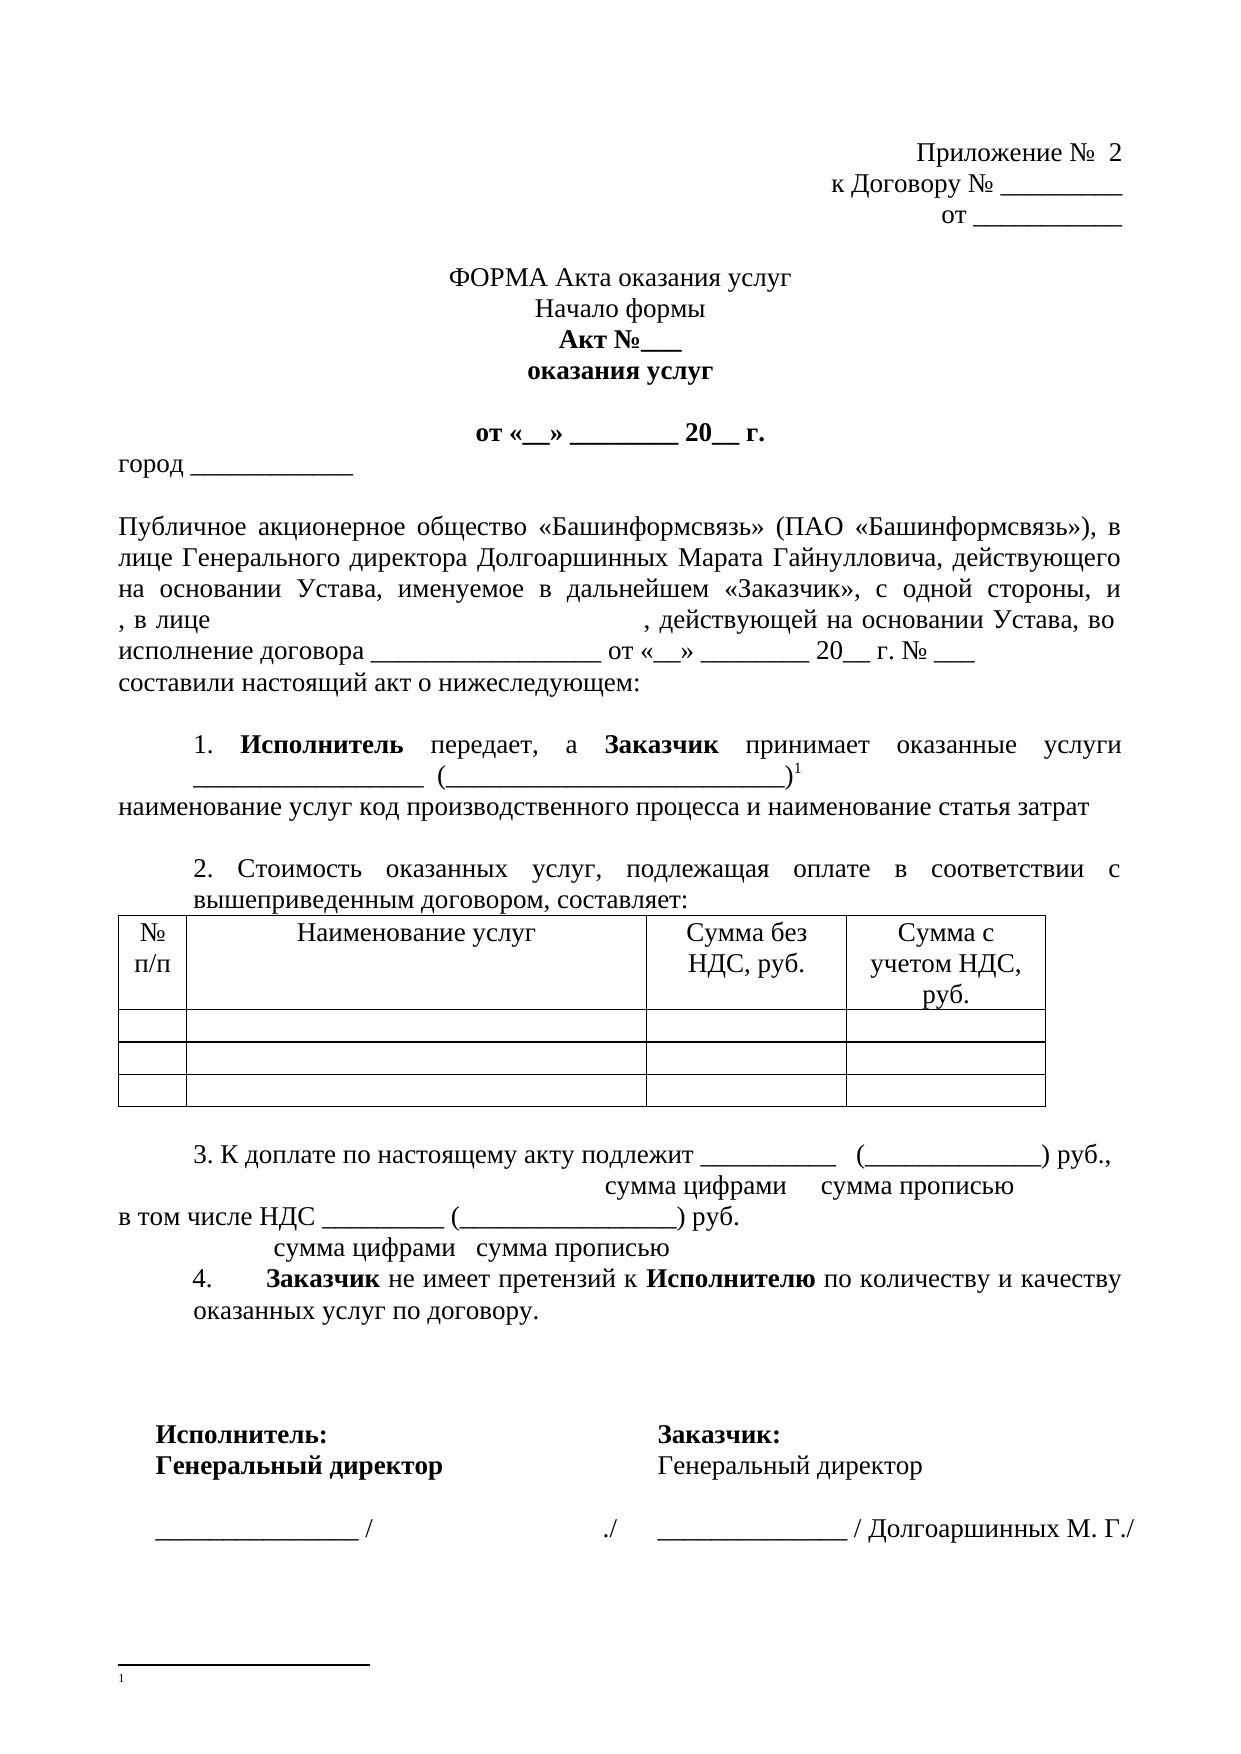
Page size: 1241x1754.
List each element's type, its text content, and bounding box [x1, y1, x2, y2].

list Заказчик не имеет претензий к Исполнителю по количеству и качеству оказанных услуг по договору. [192, 1263, 1122, 1325]
text 3. К доплате по настоящему акту подлежит __________ (_____________) руб., [193, 1138, 1122, 1169]
table_cell [187, 1075, 646, 1106]
table_cell [647, 1075, 846, 1106]
text 2. Стоимость оказанных услуг, подлежащая оплате в соответствии с вышеприведенным договором, составляет: [193, 852, 1122, 915]
text наименование услуг код производственного процесса и наименование статья затрат [118, 790, 1122, 821]
table_cell [647, 1010, 846, 1041]
table_header Наименование услуг [187, 916, 646, 1009]
text Публичное акционерное общество «Башинформсвязь» (ПАО «Башинформсвязь»), в лице Генерального директора Долгоаршинных Марата Гайнулловича, действующего на основании Устава, именуемое в дальнейшем «Заказчик», с одной стороны, и , в лице , действующей на основании Устава, во исполнение договора _________________ от «__» ________ 20__ г. № ___ [118, 510, 1122, 666]
table_cell [847, 1075, 1045, 1106]
text в том числе НДС _________ (________________) руб. [118, 1200, 1122, 1231]
text сумма цифрами сумма прописью [118, 1231, 1122, 1263]
text оказания услуг [118, 354, 1122, 385]
table_cell [119, 1075, 186, 1106]
table_header Сумма без НДС, руб. [647, 916, 846, 1009]
text Приложение № 2 [118, 136, 1122, 167]
table_cell [847, 1010, 1045, 1041]
table_cell [847, 1043, 1045, 1074]
text составили настоящий акт о нижеследующем: [118, 666, 1122, 697]
text ФОРМА Акта оказания услуг [118, 261, 1122, 292]
text к Договору № _________ [118, 167, 1122, 198]
table_cell [187, 1010, 646, 1041]
text город ____________ [118, 448, 1122, 479]
table_header № п/п [119, 916, 186, 1009]
text Акт №___ [118, 323, 1122, 354]
table_header Сумма с учетом НДС, руб. [847, 916, 1045, 1009]
text 1. Исполнитель передает, а Заказчик принимает оказанные услуги _________________ (_________________________) [193, 728, 1122, 790]
table_cell [119, 1043, 186, 1074]
table_cell [187, 1043, 646, 1074]
text сумма цифрами сумма прописью [118, 1169, 1122, 1200]
table_header Исполнитель: Генеральный директор _______________ / ./ [144, 1418, 646, 1555]
text от «__» ________ 20__ г. [118, 416, 1122, 448]
table_cell [119, 1010, 186, 1041]
table_header Заказчик: Генеральный директор ______________ / Долгоаршинных М. Г./ [646, 1418, 1178, 1555]
table_cell [647, 1043, 846, 1074]
text Начало формы [118, 292, 1122, 323]
text от ___________ [118, 198, 1122, 229]
